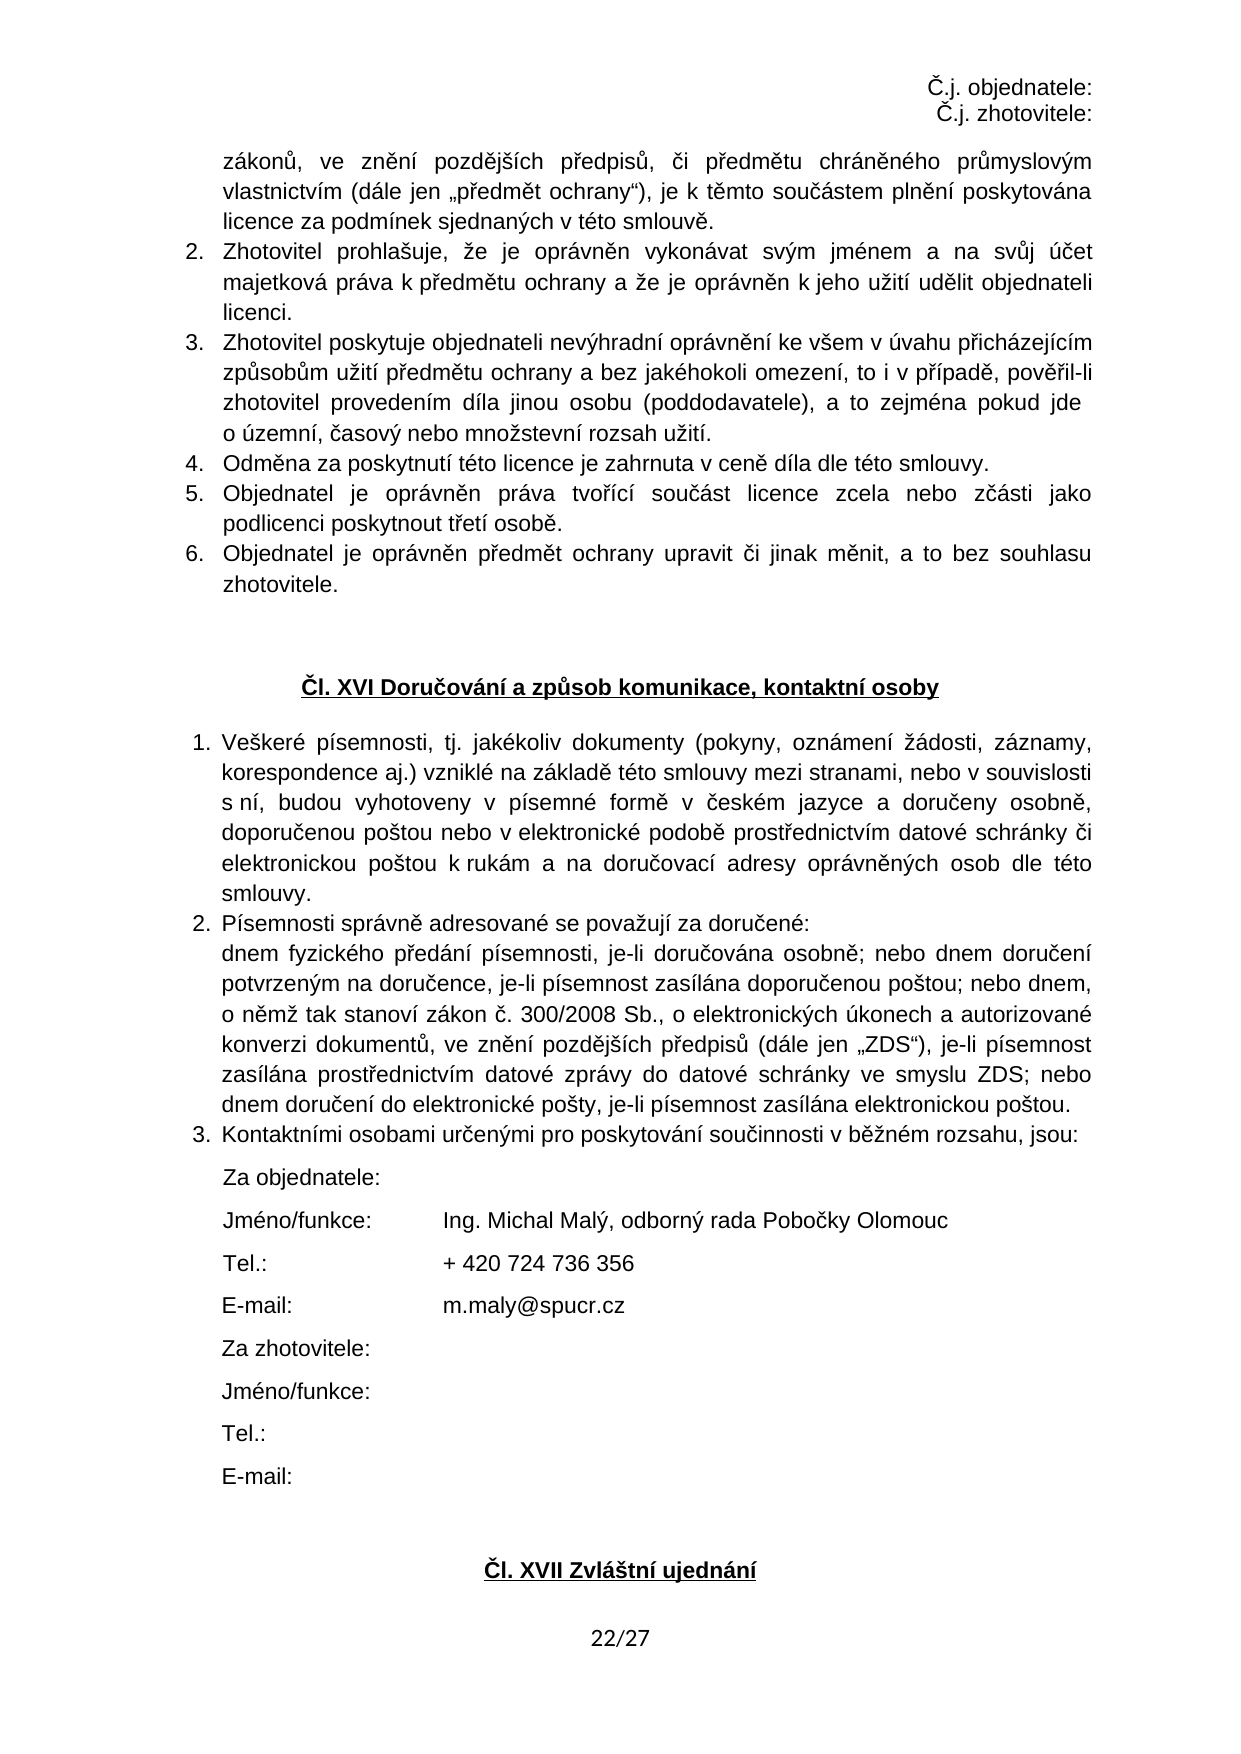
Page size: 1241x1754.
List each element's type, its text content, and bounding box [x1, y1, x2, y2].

list Odměna za poskytnutí této licence je zahrnuta v ceně díla dle této smlouvy. [185, 450, 1093, 476]
text Za objednatele: [186, 1164, 1093, 1190]
text Čl. XVII Zvláštní ujednání [148, 1557, 1093, 1583]
text E-mail: [192, 1463, 1093, 1489]
text Jméno/funkce: Ing. Michal Malý, odborný rada Pobočky Olomouc [149, 1207, 1093, 1233]
text Za zhotovitele: [221, 1335, 1093, 1361]
text Jméno/funkce: [192, 1378, 1093, 1404]
text Tel.: [192, 1420, 1093, 1447]
text E-mail: m.maly@spucr.cz [192, 1292, 1093, 1318]
text Čl. XVI Doručování a způsob komunikace, kontaktní osoby [148, 674, 1093, 701]
text Tel.: + 420 724 736 356 [193, 1249, 1093, 1276]
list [185, 148, 1093, 234]
list Objednatel je oprávněn práva tvořící součást licence zcela nebo zčásti jako podlicenci poskytnout třetí osobě. [185, 480, 1093, 536]
list Objednatel je oprávněn předmět ochrany upravit či jinak měnit, a to bez souhlasu zhotovitele. [185, 540, 1093, 597]
list Veškeré písemnosti, tj. jakékoliv dokumenty (pokyny, oznámení žádosti, záznamy, korespondence aj.) vzniklé na základě této smlouvy mezi stranami, nebo v souvislosti s ní, budou vyhotoveny v písemné formě v českém jazyce a doručeny osobně, doporučenou poštou nebo v elektronické podobě prostřednictvím datové schránky či elektronickou poštou k rukám a na doručovací adresy oprávněných osob dle této smlouvy. [192, 729, 1093, 906]
list Zhotovitel prohlašuje, že je oprávněn vykonávat svým jménem a na svůj účet majetková práva k předmětu ochrany a že je oprávněn k jeho užití udělit objednateli licenci. [185, 238, 1093, 325]
list Písemnosti správně adresované se považují za doručené: [192, 910, 1093, 936]
text dnem fyzického předání písemnosti, je-li doručována osobně; nebo dnem doručení potvrzeným na doručence, je-li písemnost zasílána doporučenou poštou; nebo dnem, o němž tak stanoví zákon č. 300/2008 Sb., o elektronických úkonech a autorizované konverzi dokumentů, ve znění pozdějších předpisů (dále jen „ZDS“), je-li písemnost zasílána prostřednictvím datové zprávy do datové schránky ve smyslu ZDS; nebo dnem doručení do elektronické pošty, je-li písemnost zasílána elektronickou poštou. [221, 940, 1093, 1117]
list Kontaktními osobami určenými pro poskytování součinnosti v běžném rozsahu, jsou: [192, 1121, 1093, 1148]
list Zhotovitel poskytuje objednateli nevýhradní oprávnění ke všem v úvahu přicházejícím způsobům užití předmětu ochrany a bez jakéhokoli omezení, to i v případě, pověřil-li zhotovitel provedením díla jinou osobu (poddodavatele), a to zejména pokud jde o územní, časový nebo množstevní rozsah užití. [185, 329, 1093, 446]
